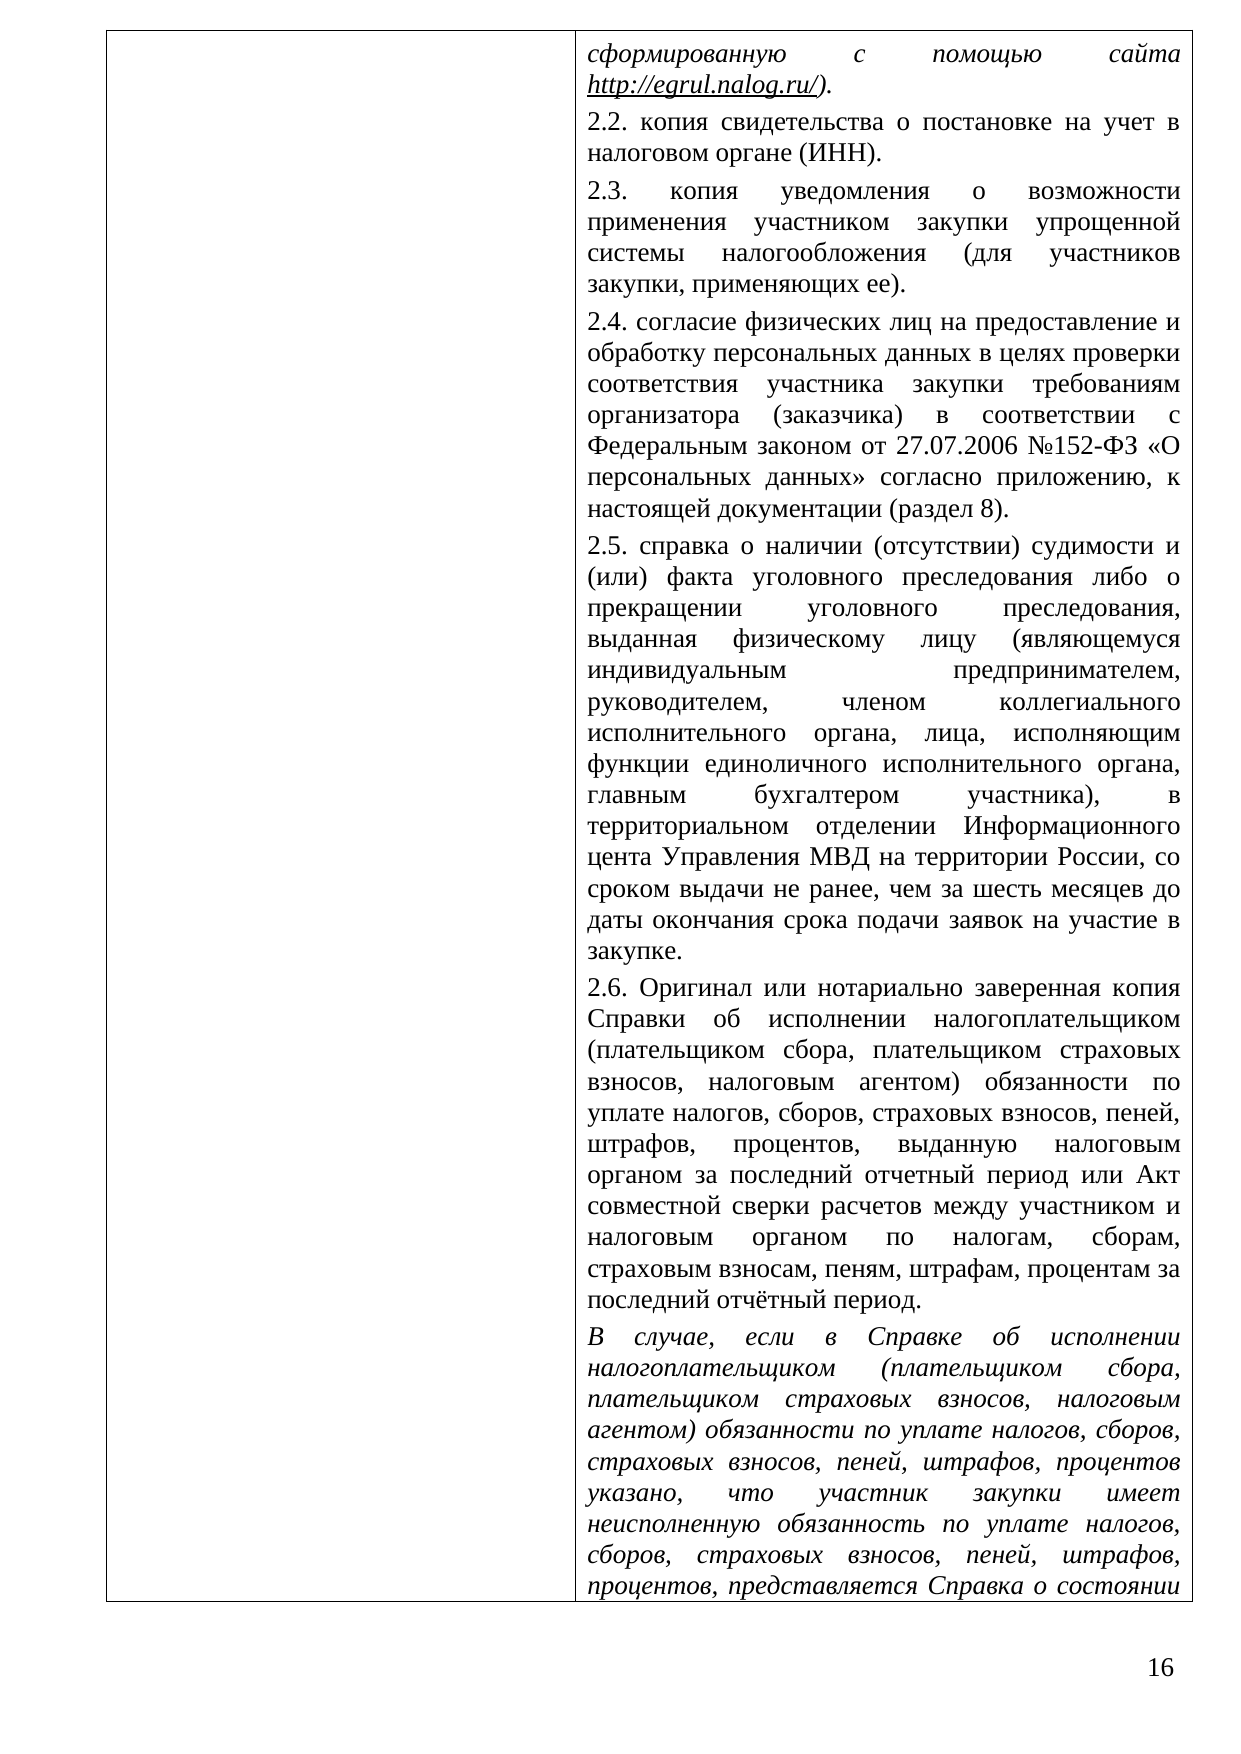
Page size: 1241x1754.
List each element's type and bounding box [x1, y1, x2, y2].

table_cell [576, 31, 1192, 1601]
table_cell [107, 31, 575, 1601]
